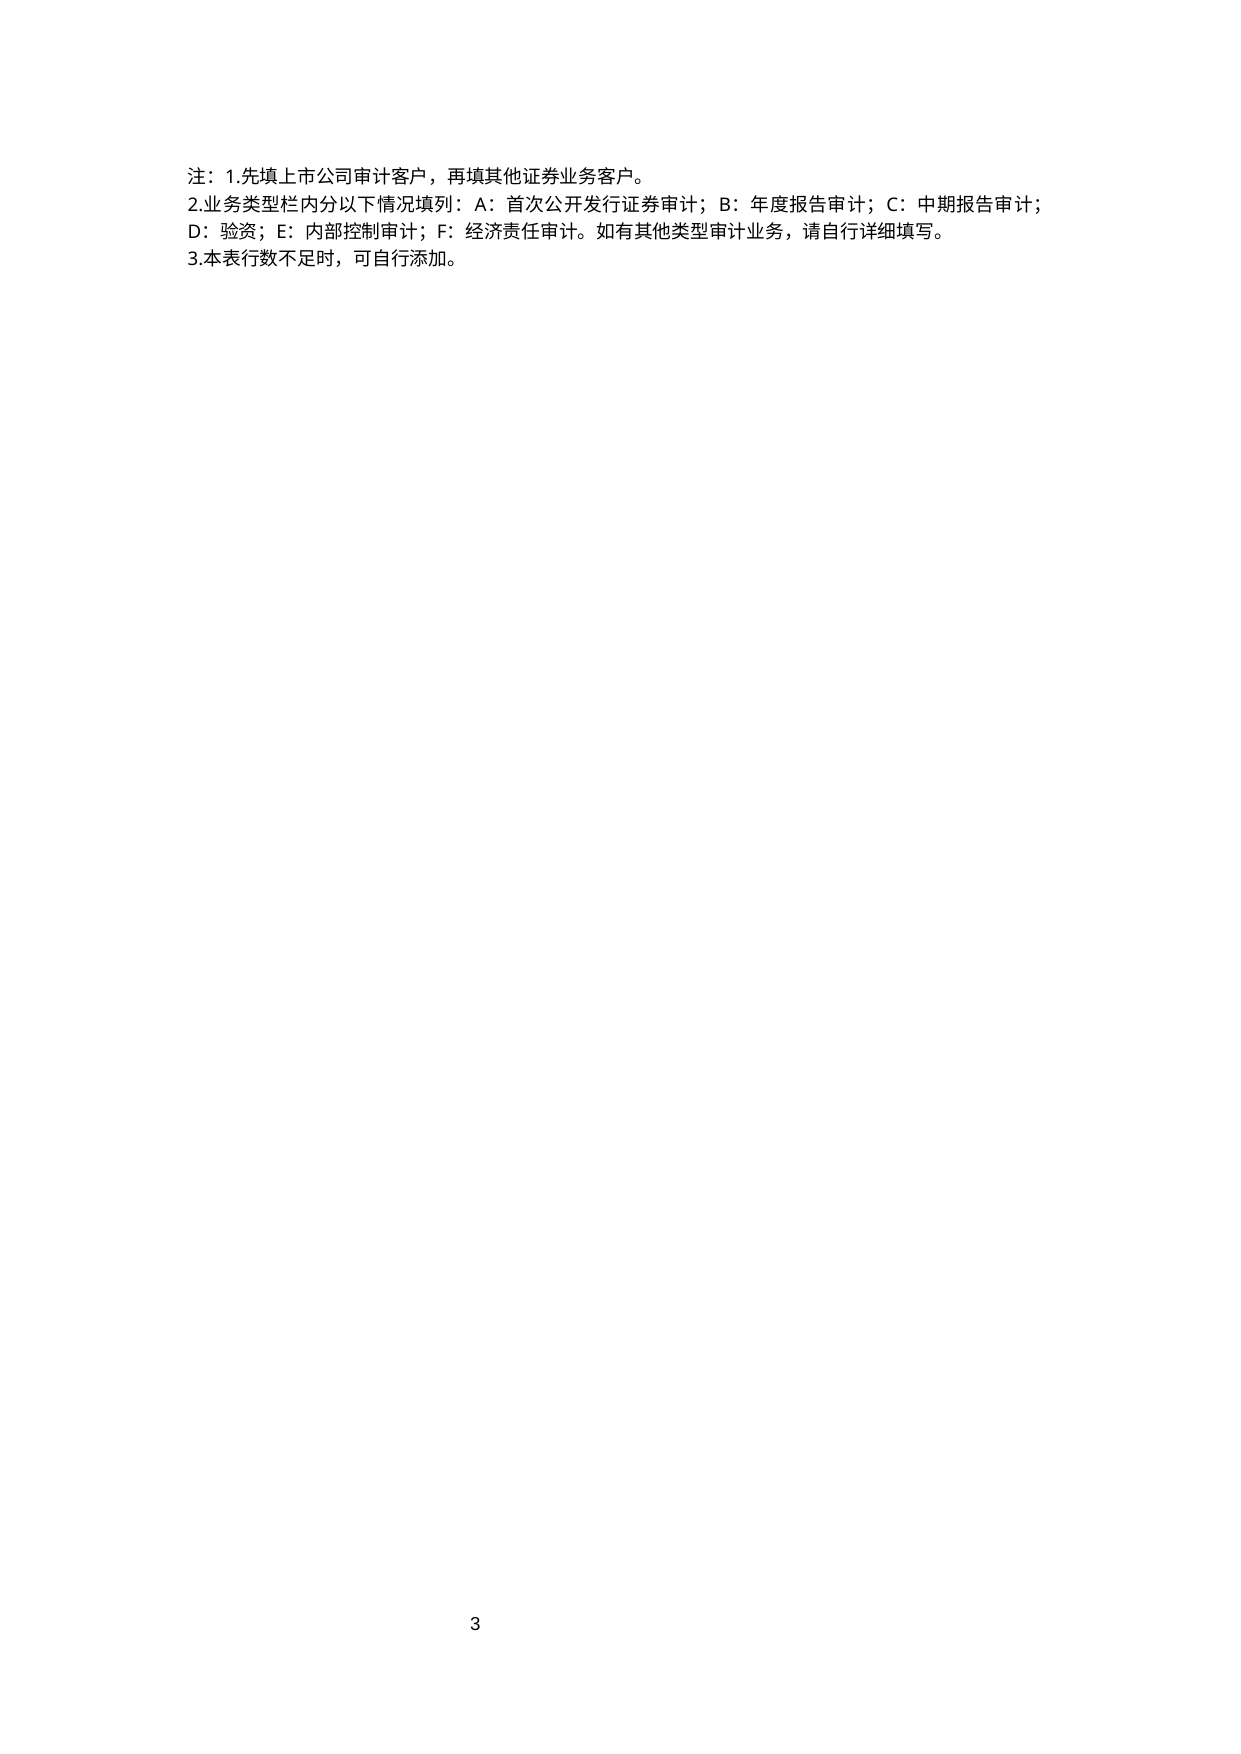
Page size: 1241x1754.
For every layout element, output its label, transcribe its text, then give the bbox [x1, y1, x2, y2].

text 2.业务类型栏内分以下情况填列：A：首次公开发行证券审计；B：年度报告审计；C：中期报告审计；D：验资；E：内部控制审计；F：经济责任审计。如有其他类型审计业务，请自行详细填写。 [187, 189, 1053, 243]
text 注：1.先填上市公司审计客户，再填其他证券业务客户。 [187, 162, 1053, 189]
text 3.本表行数不足时，可自行添加。 [187, 243, 1053, 271]
